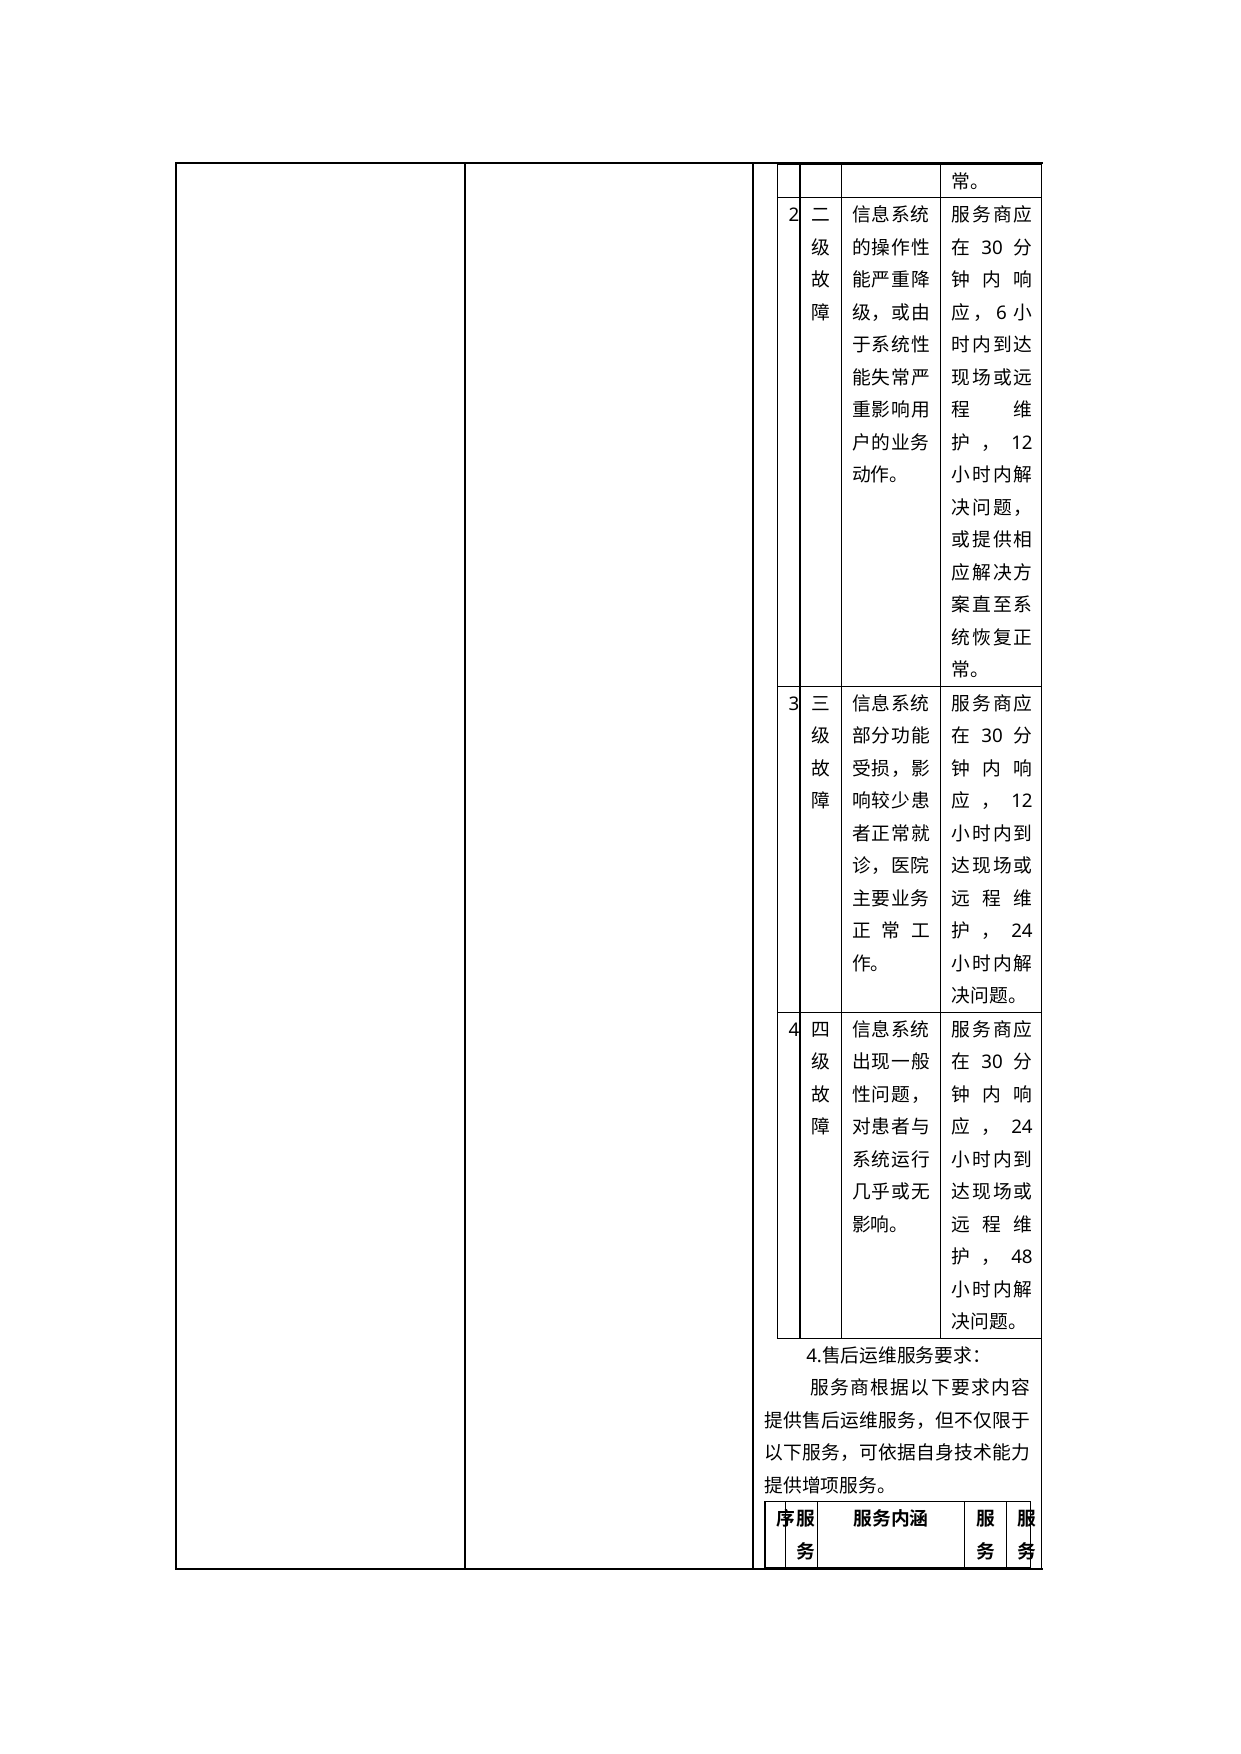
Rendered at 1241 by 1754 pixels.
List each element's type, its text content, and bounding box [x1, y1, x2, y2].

table_cell [466, 164, 752, 1568]
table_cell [754, 164, 1041, 1568]
table_cell 1 [177, 164, 464, 1568]
